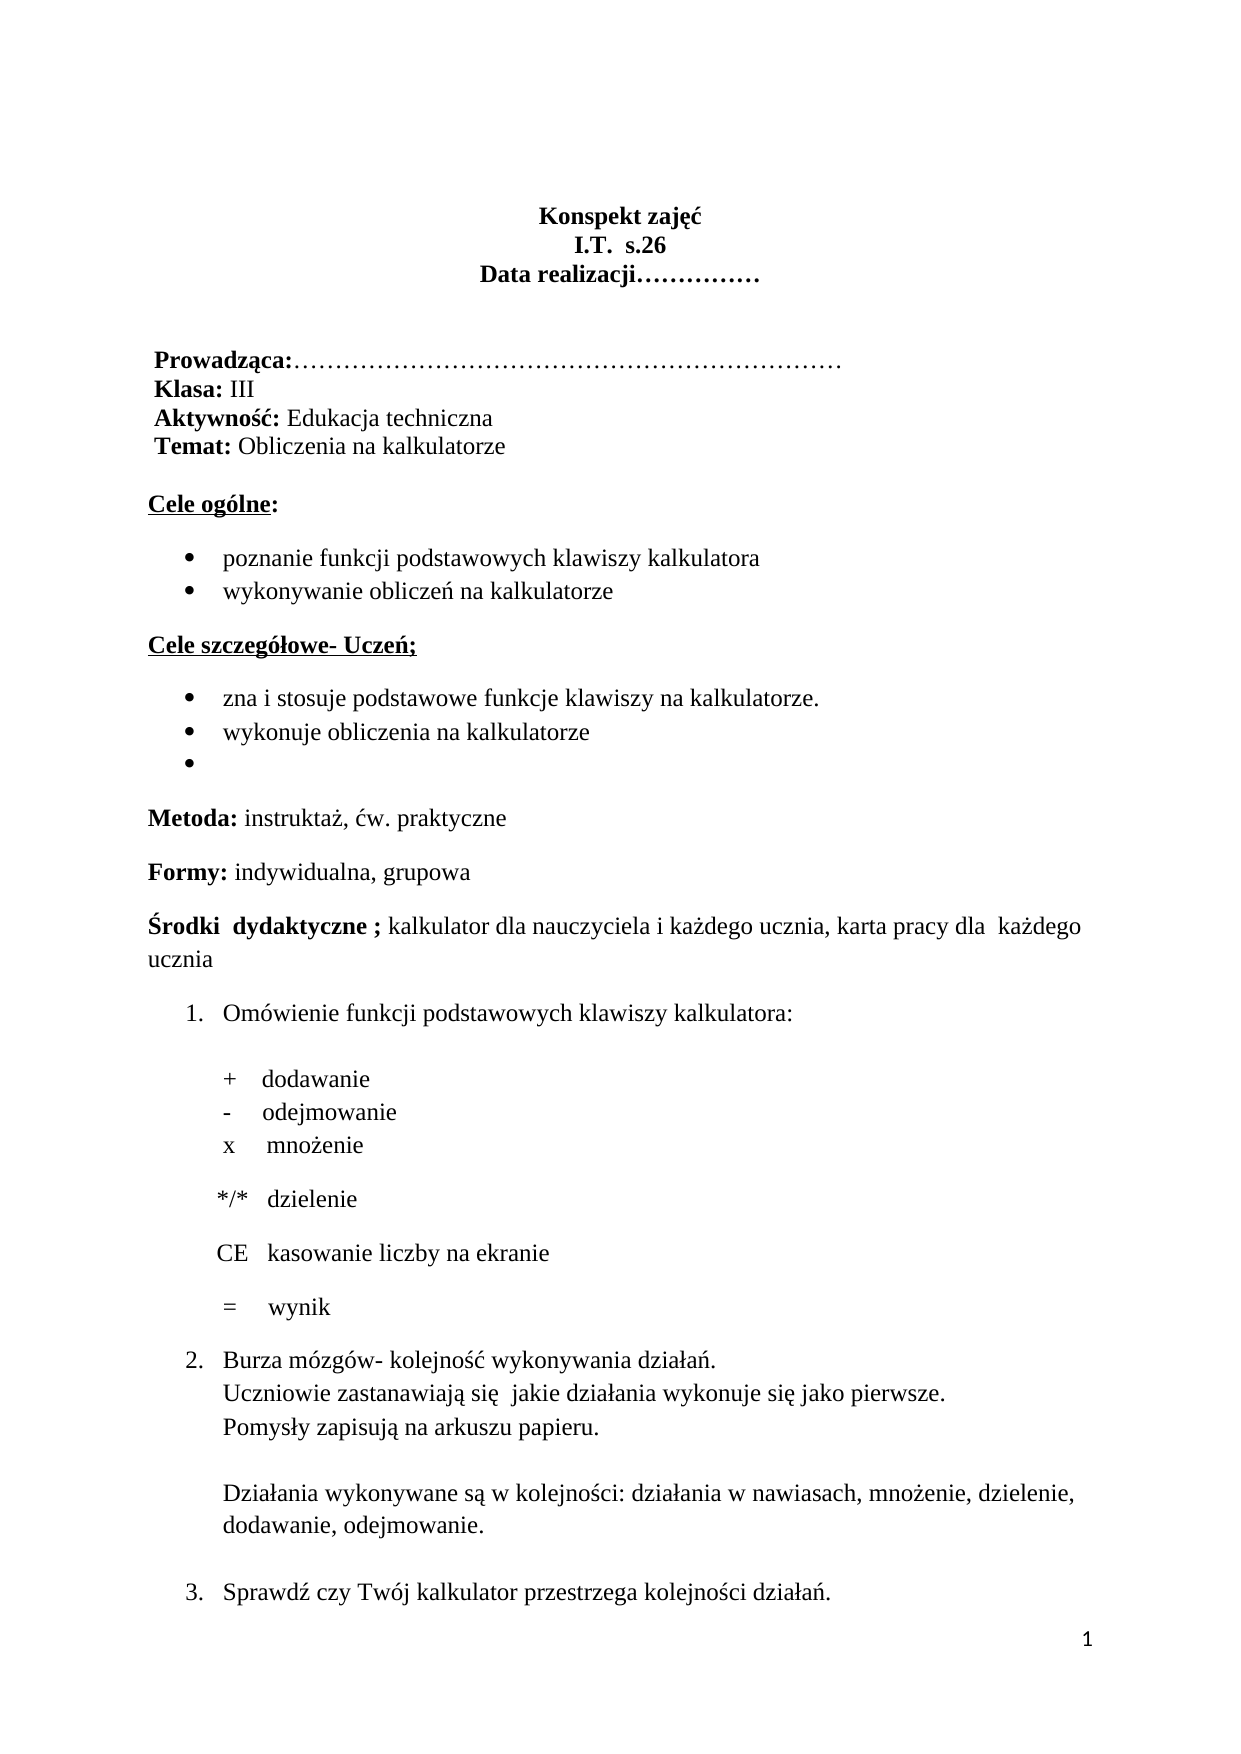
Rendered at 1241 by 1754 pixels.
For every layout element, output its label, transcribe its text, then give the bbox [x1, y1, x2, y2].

list Pomysły zapisują na arkuszu papieru. [223, 1412, 1093, 1440]
text Cele ogólne: [148, 489, 1093, 518]
text Środki dydaktyczne ; kalkulator dla nauczyciela i każdego ucznia, karta pracy dla każdego ucznia [148, 911, 1093, 973]
text Klasa: III [148, 374, 1093, 403]
list - odejmowanie [223, 1097, 1093, 1126]
list Sprawdź czy Twój kalkulator przestrzega kolejności działań. [185, 1577, 1093, 1605]
list wykonywanie obliczeń na kalkulatorze [185, 576, 1093, 604]
text Aktywność: Edukacja techniczna [148, 403, 1093, 431]
list + dodawanie [223, 1064, 1093, 1093]
list Działania wykonywane są w kolejności: działania w nawiasach, mnożenie, dzielenie, dodawanie, odejmowanie. [223, 1478, 1093, 1539]
text CE kasowanie liczby na ekranie [148, 1238, 1093, 1267]
list x mnożenie [223, 1130, 1093, 1159]
text = wynik [148, 1292, 1093, 1320]
list zna i stosuje podstawowe funkcje klawiszy na kalkulatorze. [185, 683, 1093, 712]
text Data realizacji…………… [148, 259, 1093, 288]
text Metoda: instruktaż, ćw. praktyczne [148, 803, 1093, 832]
text */* dzielenie [148, 1184, 1093, 1213]
list Uczniowie zastanawiają się jakie działania wykonuje się jako pierwsze. [223, 1378, 1093, 1407]
list Omówienie funkcji podstawowych klawiszy kalkulatora: [185, 998, 1093, 1027]
text Temat: Obliczenia na kalkulatorze [148, 431, 1093, 460]
text Cele szczegółowe- Uczeń; [148, 630, 1093, 658]
text Formy: indywidualna, grupowa [148, 857, 1093, 886]
text Konspekt zajęć [148, 201, 1093, 230]
list poznanie funkcji podstawowych klawiszy kalkulatora [185, 543, 1093, 572]
text Prowadząca:………………………………………………………… [148, 345, 1093, 374]
list wykonuje obliczenia na kalkulatorze [185, 717, 1093, 745]
list Burza mózgów- kolejność wykonywania działań. [185, 1346, 1093, 1374]
text I.T. s.26 [148, 230, 1093, 259]
